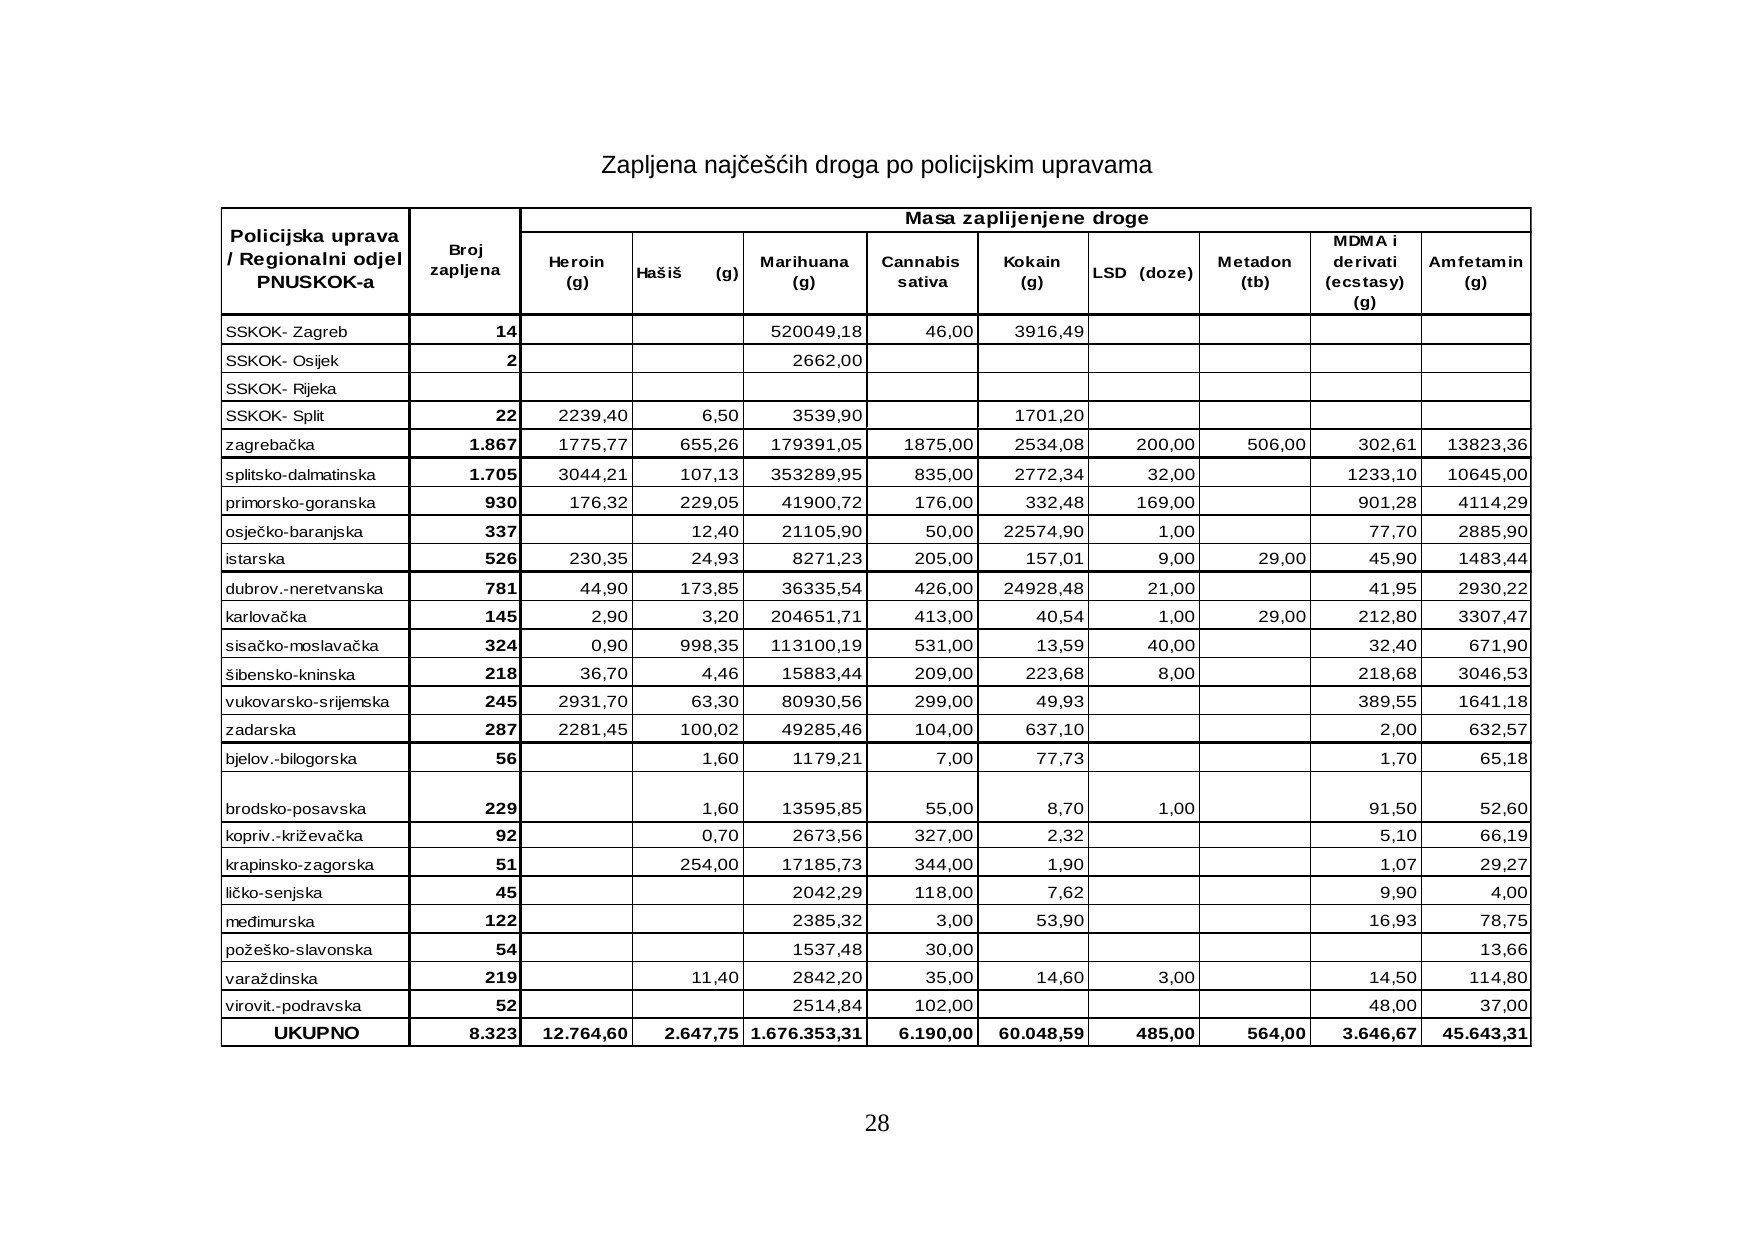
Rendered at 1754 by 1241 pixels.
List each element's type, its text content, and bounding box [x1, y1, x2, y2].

text Zapljena najčešćih droga po policijskim upravama [150, 150, 1604, 179]
